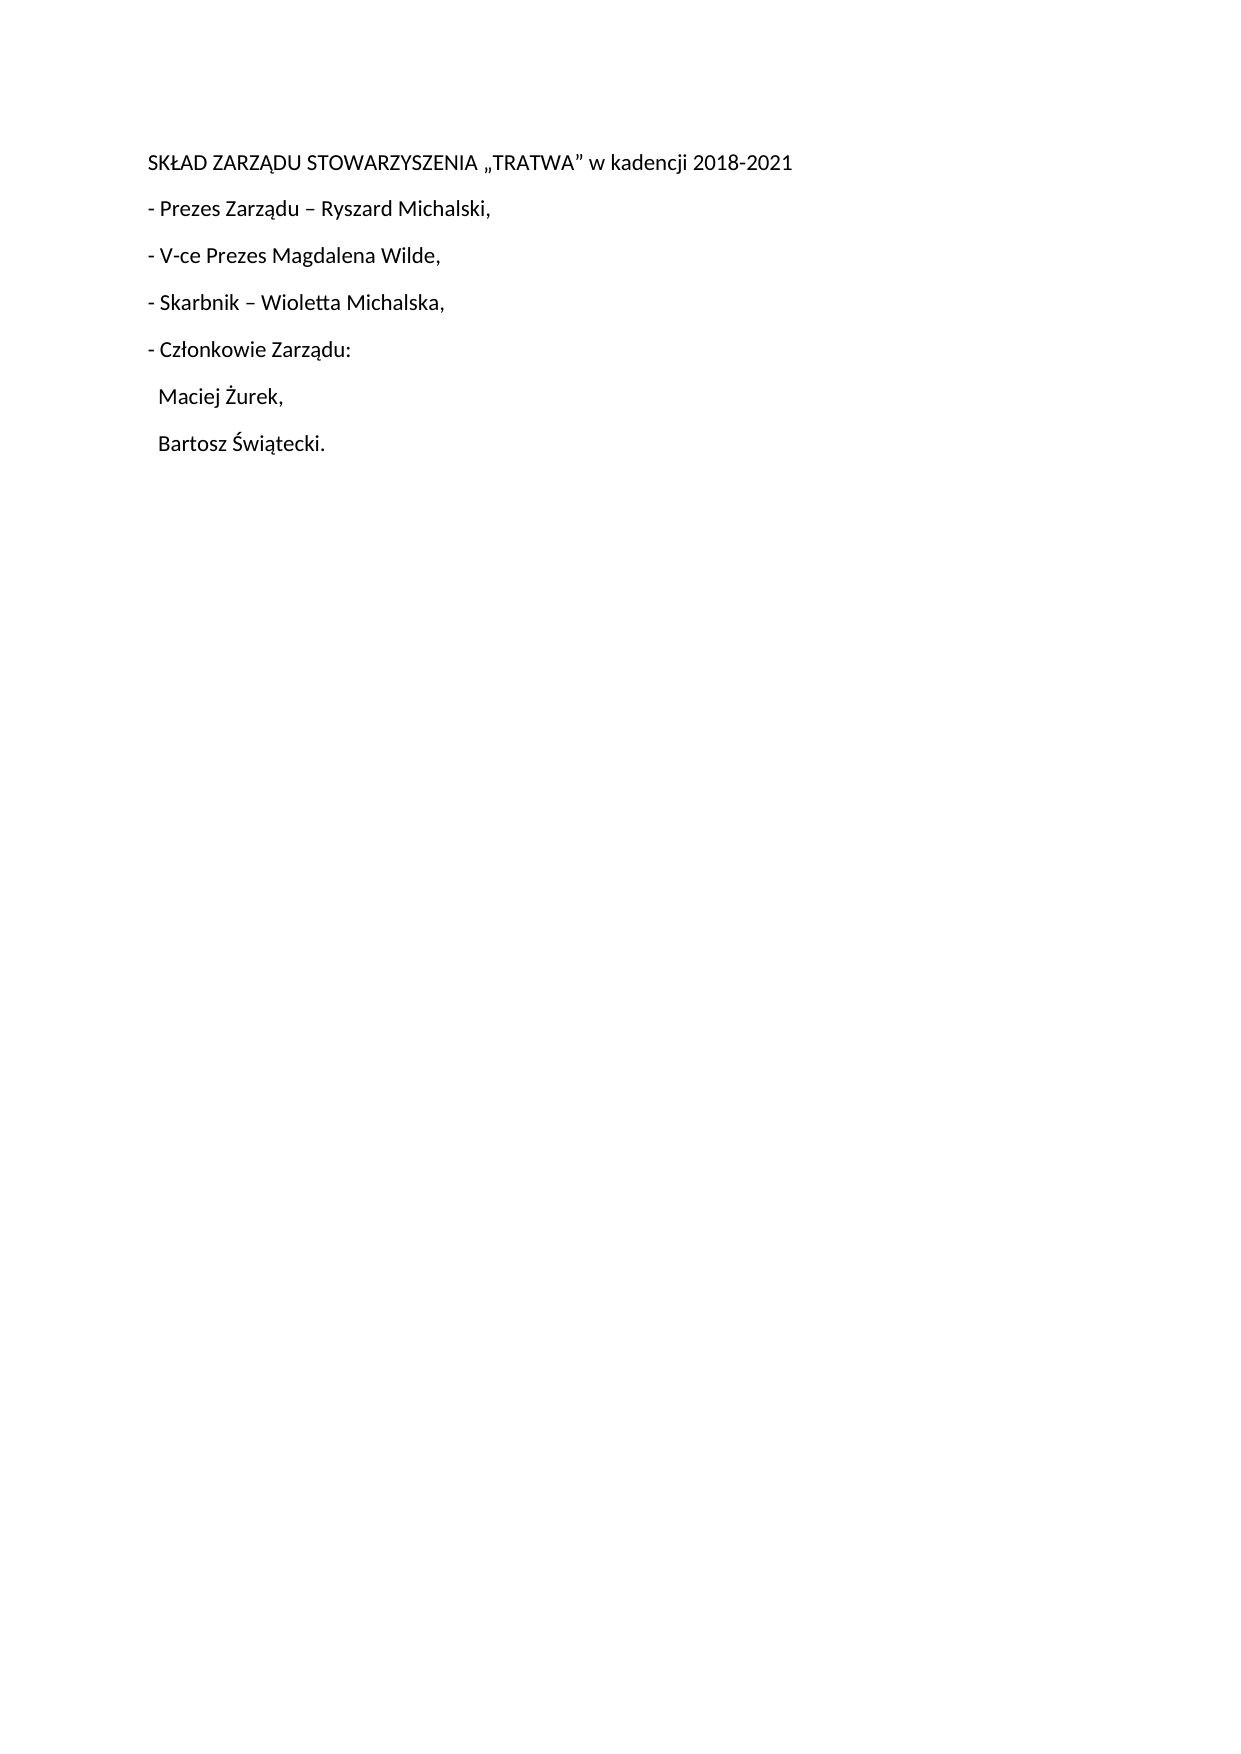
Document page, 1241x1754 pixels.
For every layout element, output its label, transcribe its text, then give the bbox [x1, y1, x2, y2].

text - V-ce Prezes Magdalena Wilde, [148, 241, 1093, 269]
text Bartosz Świątecki. [148, 429, 1093, 457]
text - Członkowie Zarządu: [148, 335, 1093, 363]
text SKŁAD ZARZĄDU STOWARZYSZENIA „TRATWA” w kadencji 2018-2021 [148, 148, 1093, 176]
text - Skarbnik – Wioletta Michalska, [148, 288, 1093, 316]
text - Prezes Zarządu – Ryszard Michalski, [148, 194, 1093, 222]
text Maciej Żurek, [148, 382, 1093, 410]
